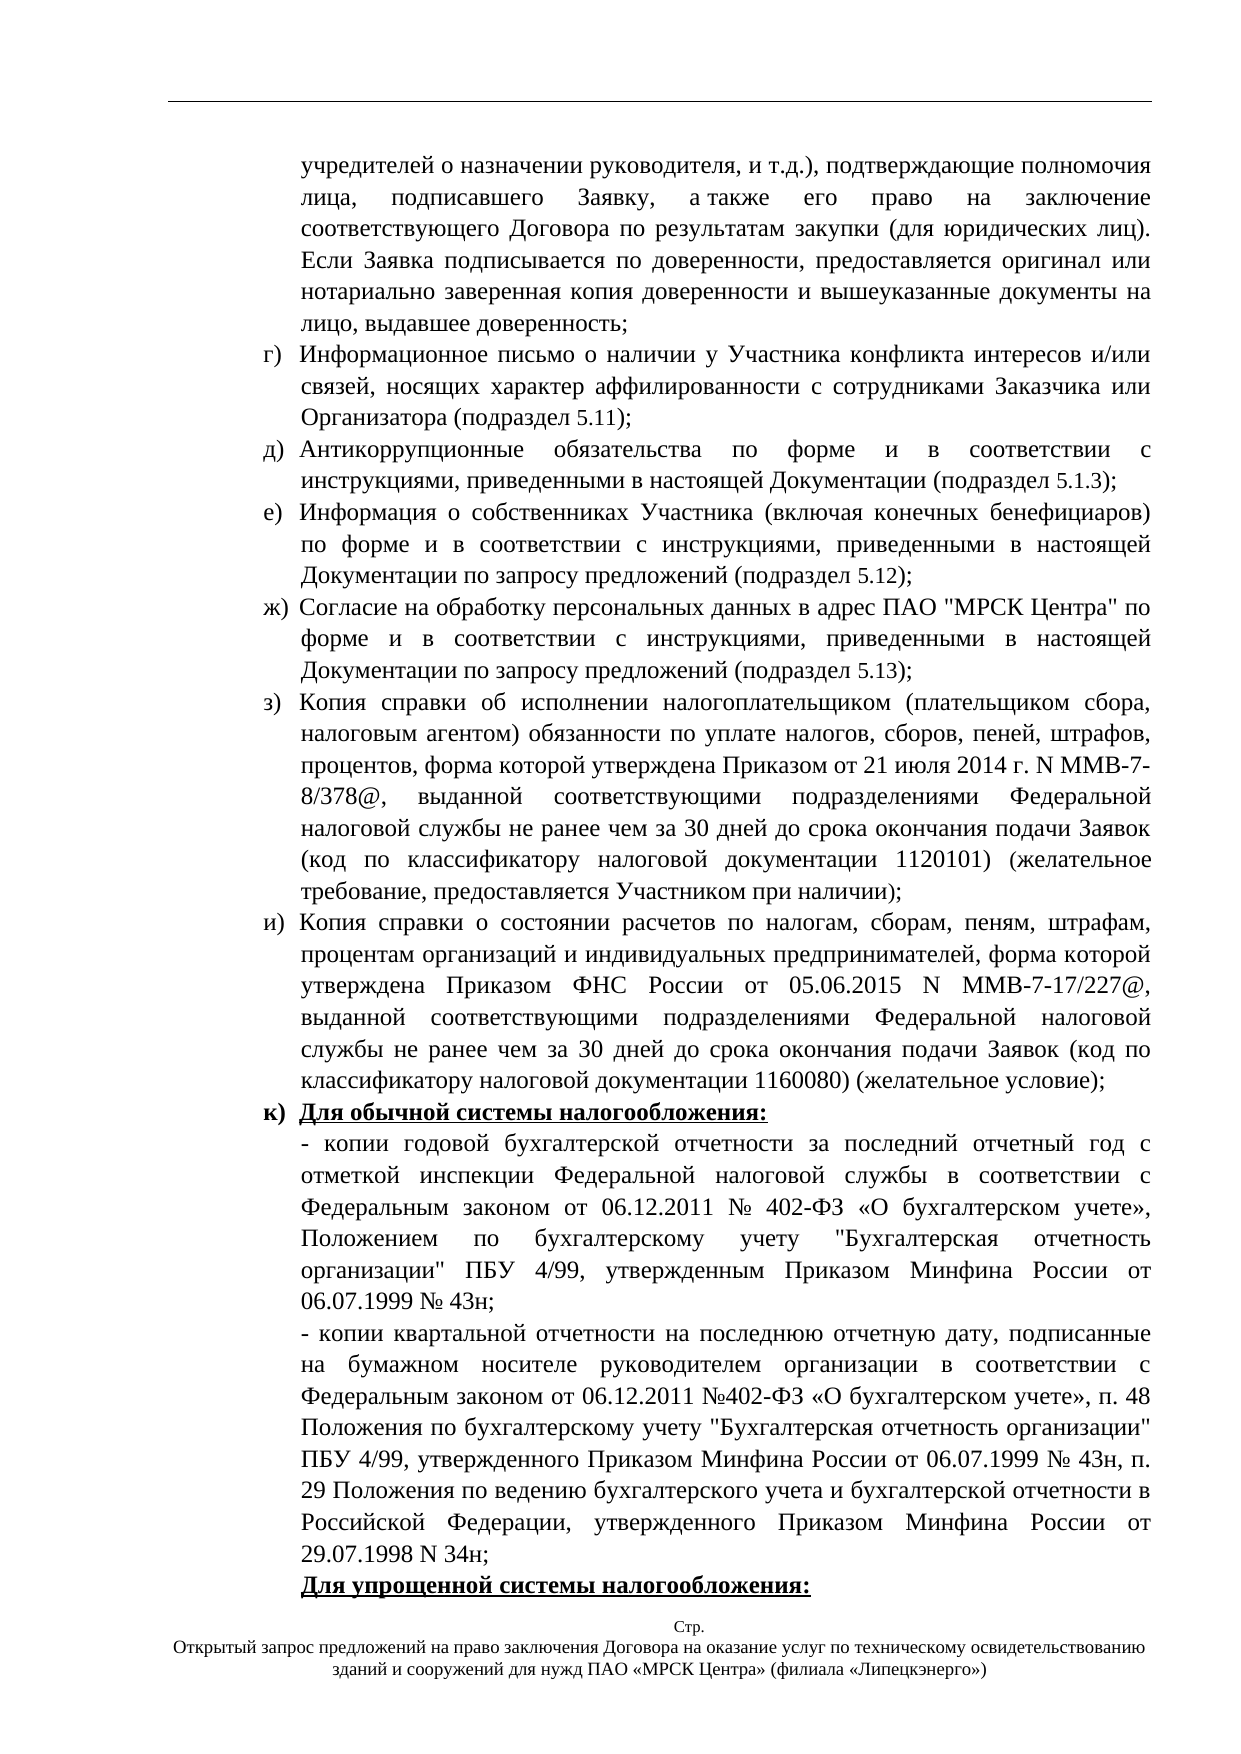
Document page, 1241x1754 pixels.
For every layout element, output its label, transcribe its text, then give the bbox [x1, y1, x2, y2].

text - копии годовой бухгалтерской отчетности за последний отчетный год с отметкой инспекции Федеральной налоговой службы в соответствии с Федеральным законом от 06.12.2011 № 402-ФЗ «О бухгалтерском учете», Положением по бухгалтерскому учету "Бухгалтерская отчетность организации" ПБУ 4/99, утвержденным Приказом Минфина России от 06.07.1999 № 43н; [301, 1128, 1152, 1315]
list Для обычной системы налогообложения: [263, 1097, 1152, 1126]
list Копия справки об исполнении налогоплательщиком (плательщиком сбора, налоговым агентом) обязанности по уплате налогов, сборов, пеней, штрафов, процентов, форма которой утверждена Приказом от 21 июля 2014 г. N ММВ-7-8/378@, выданной соответствующими подразделениями Федеральной налоговой службы не ранее чем за 30 дней до срока окончания подачи Заявок (код по классификатору налоговой документации 1120101) (желательное требование, предоставляется Участником при наличии); [263, 687, 1152, 905]
list Информация о собственниках Участника (включая конечных бенефициаров) по форме и в соответствии с инструкциями, приведенными в настоящей Документации по запросу предложений (подраздел 5.12); [263, 497, 1152, 589]
list Антикоррупционные обязательства по форме и в соответствии с инструкциями, приведенными в настоящей Документации (подраздел 5.1.3); [263, 434, 1152, 494]
list Информационное письмо о наличии у Участника конфликта интересов и/или связей, носящих характер аффилированности с сотрудниками Заказчика или Организатора (подраздел 5.11); [263, 339, 1152, 431]
text - копии квартальной отчетности на последнюю отчетную дату, подписанные на бумажном носителе руководителем организации в соответствии с Федеральным законом от 06.12.2011 №402-ФЗ «О бухгалтерском учете», п. 48 Положения по бухгалтерскому учету "Бухгалтерская отчетность организации" ПБУ 4/99, утвержденного Приказом Минфина России от 06.07.1999 № 43н, п. 29 Положения по ведению бухгалтерского учета и бухгалтерской отчетности в Российской Федерации, утвержденного Приказом Минфина России от 29.07.1998 N 34н; [301, 1318, 1152, 1567]
list Копия справки о состоянии расчетов по налогам, сборам, пеням, штрафам, процентам организаций и индивидуальных предпринимателей, форма которой утверждена Приказом ФНС России от 05.06.2015 N ММВ-7-17/227@, выданной соответствующими подразделениями Федеральной налоговой службы не ранее чем за 30 дней до срока окончания подачи Заявок (код по классификатору налоговой документации 1160080) (желательное условие); [263, 907, 1152, 1094]
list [263, 150, 1152, 337]
list Согласие на обработку персональных данных в адрес ПАО "МРСК Центра" по форме и в соответствии с инструкциями, приведенными в настоящей Документации по запросу предложений (подраздел 5.13); [263, 592, 1152, 684]
text Для упрощенной системы налогообложения: [301, 1570, 1152, 1599]
